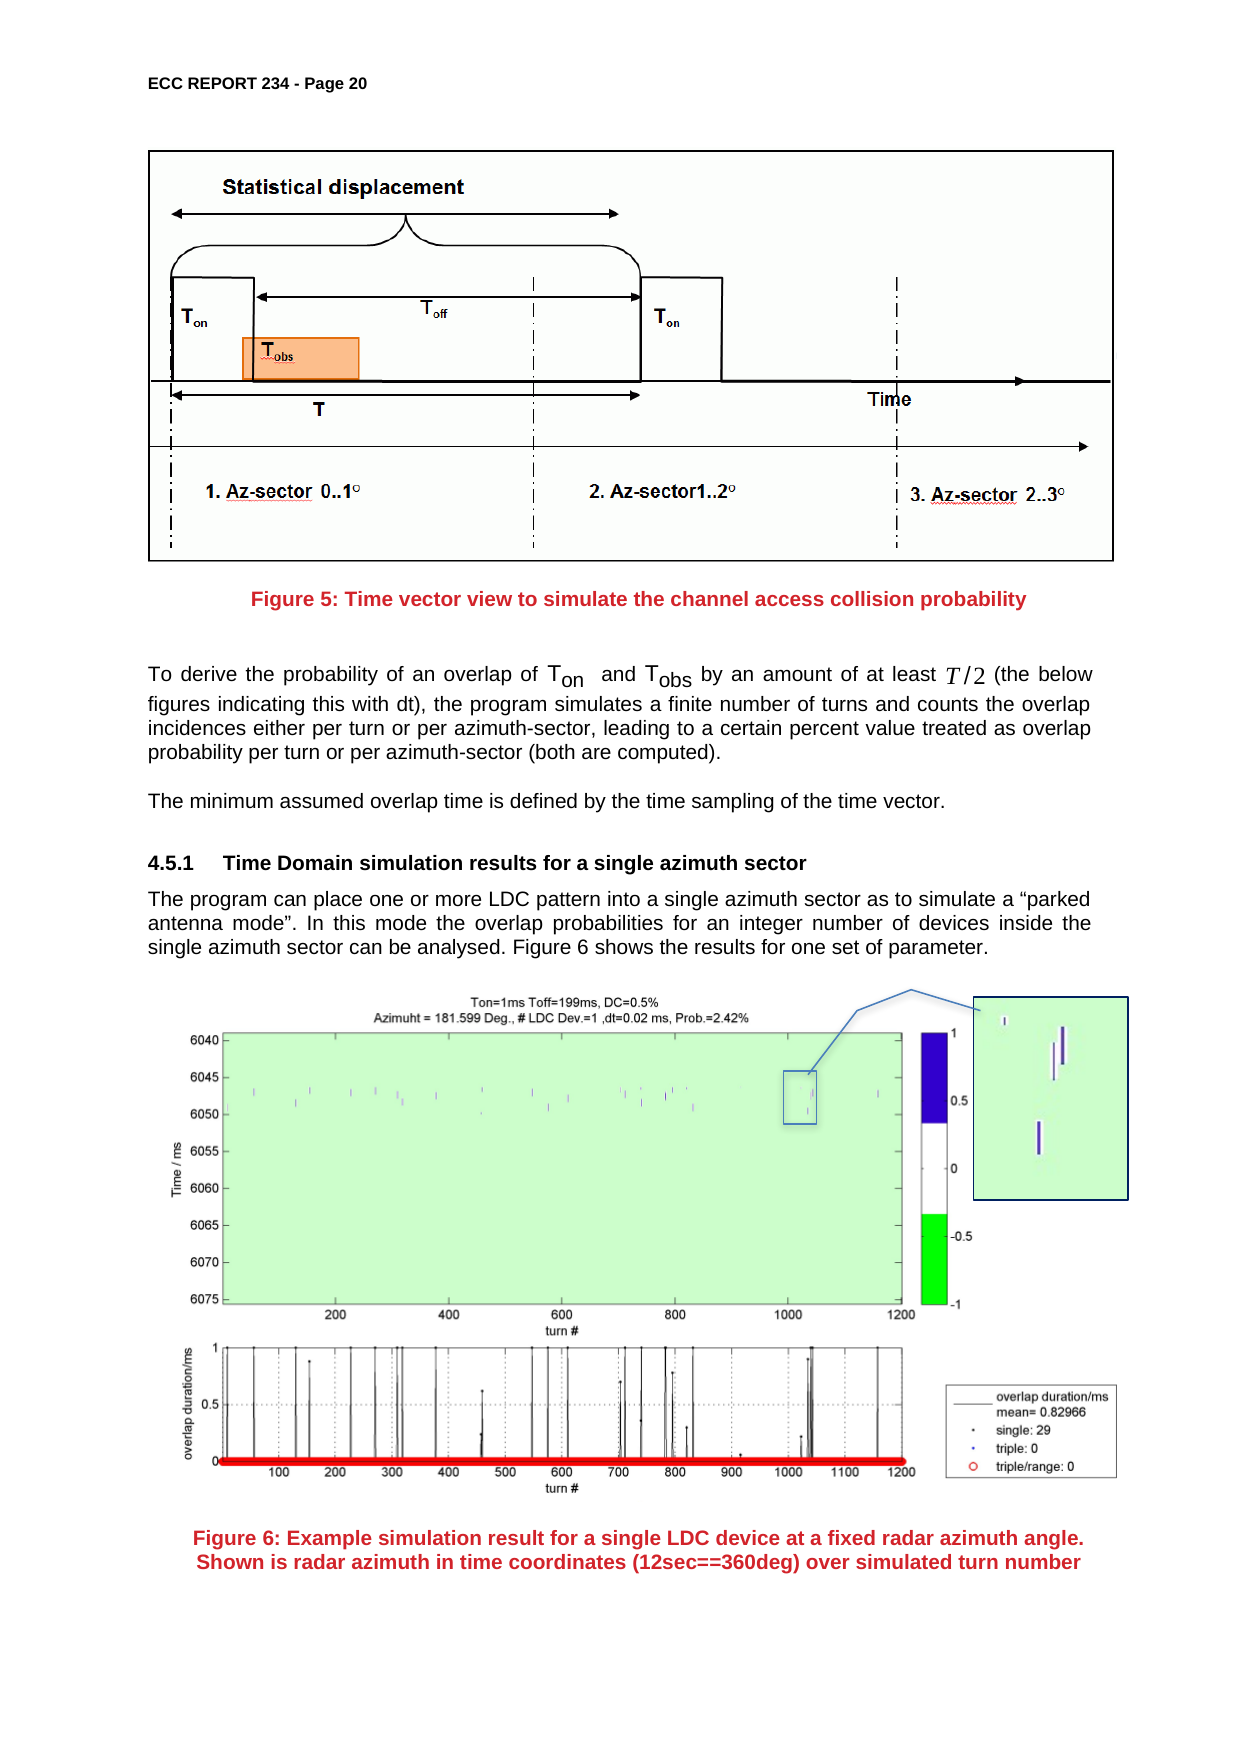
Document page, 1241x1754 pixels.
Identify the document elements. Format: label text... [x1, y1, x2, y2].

text The program can place one or more LDC pattern into a single azimuth sector as to simulate a “parked antenna mode”. In this mode the overlap probabilities for an integer number of devices inside the single azimuth sector can be analysed. Figure 6 shows the results for one set of parameter. [148, 887, 1093, 959]
title Figure 6: Example simulation result for a single LDC device at a fixed radar azimuth angle. Shown is radar azimuth in time coordinates (12sec==360deg) over simulated turn number [185, 1526, 1093, 1574]
picture [784, 1072, 816, 1123]
subtitle Time Domain simulation results for a single azimuth sector [148, 850, 1093, 874]
picture [147, 983, 1128, 1502]
text The minimum assumed overlap time is defined by the time sampling of the time vector. [148, 789, 1093, 813]
picture [147, 147, 1117, 562]
text To derive the probability of an overlap of Ton and Tobs by an amount of at least (the below figures indicating this with dt), the program simulates a finite number of turns and counts the overlap incidences either per turn or per azimuth-sector, leading to a certain percent value treated as overlap probability per turn or per azimuth-sector (both are computed). [148, 660, 1093, 764]
picture [974, 998, 1127, 1199]
title Figure 5: Time vector view to simulate the channel access collision probability [185, 586, 1093, 610]
